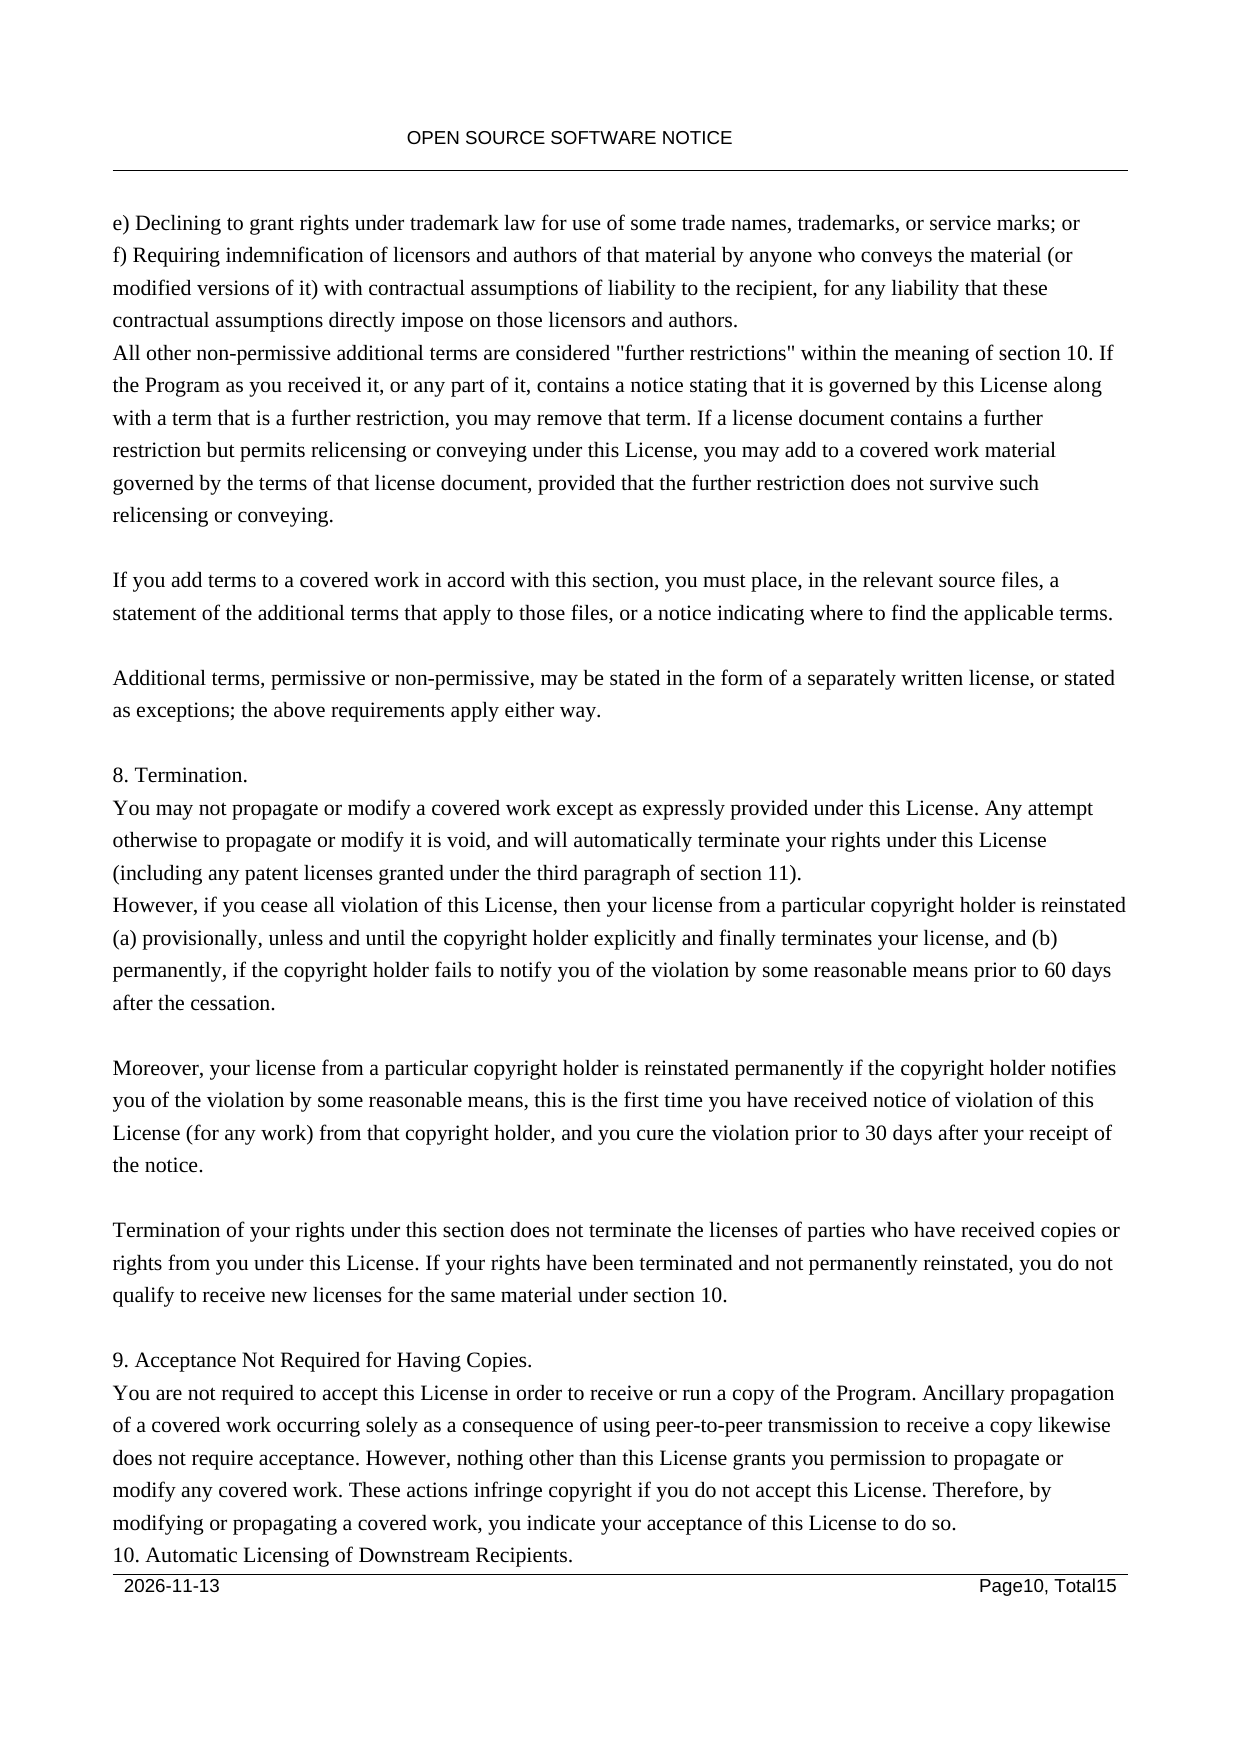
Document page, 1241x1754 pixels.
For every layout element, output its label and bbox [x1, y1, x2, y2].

text [112, 206, 1128, 1571]
